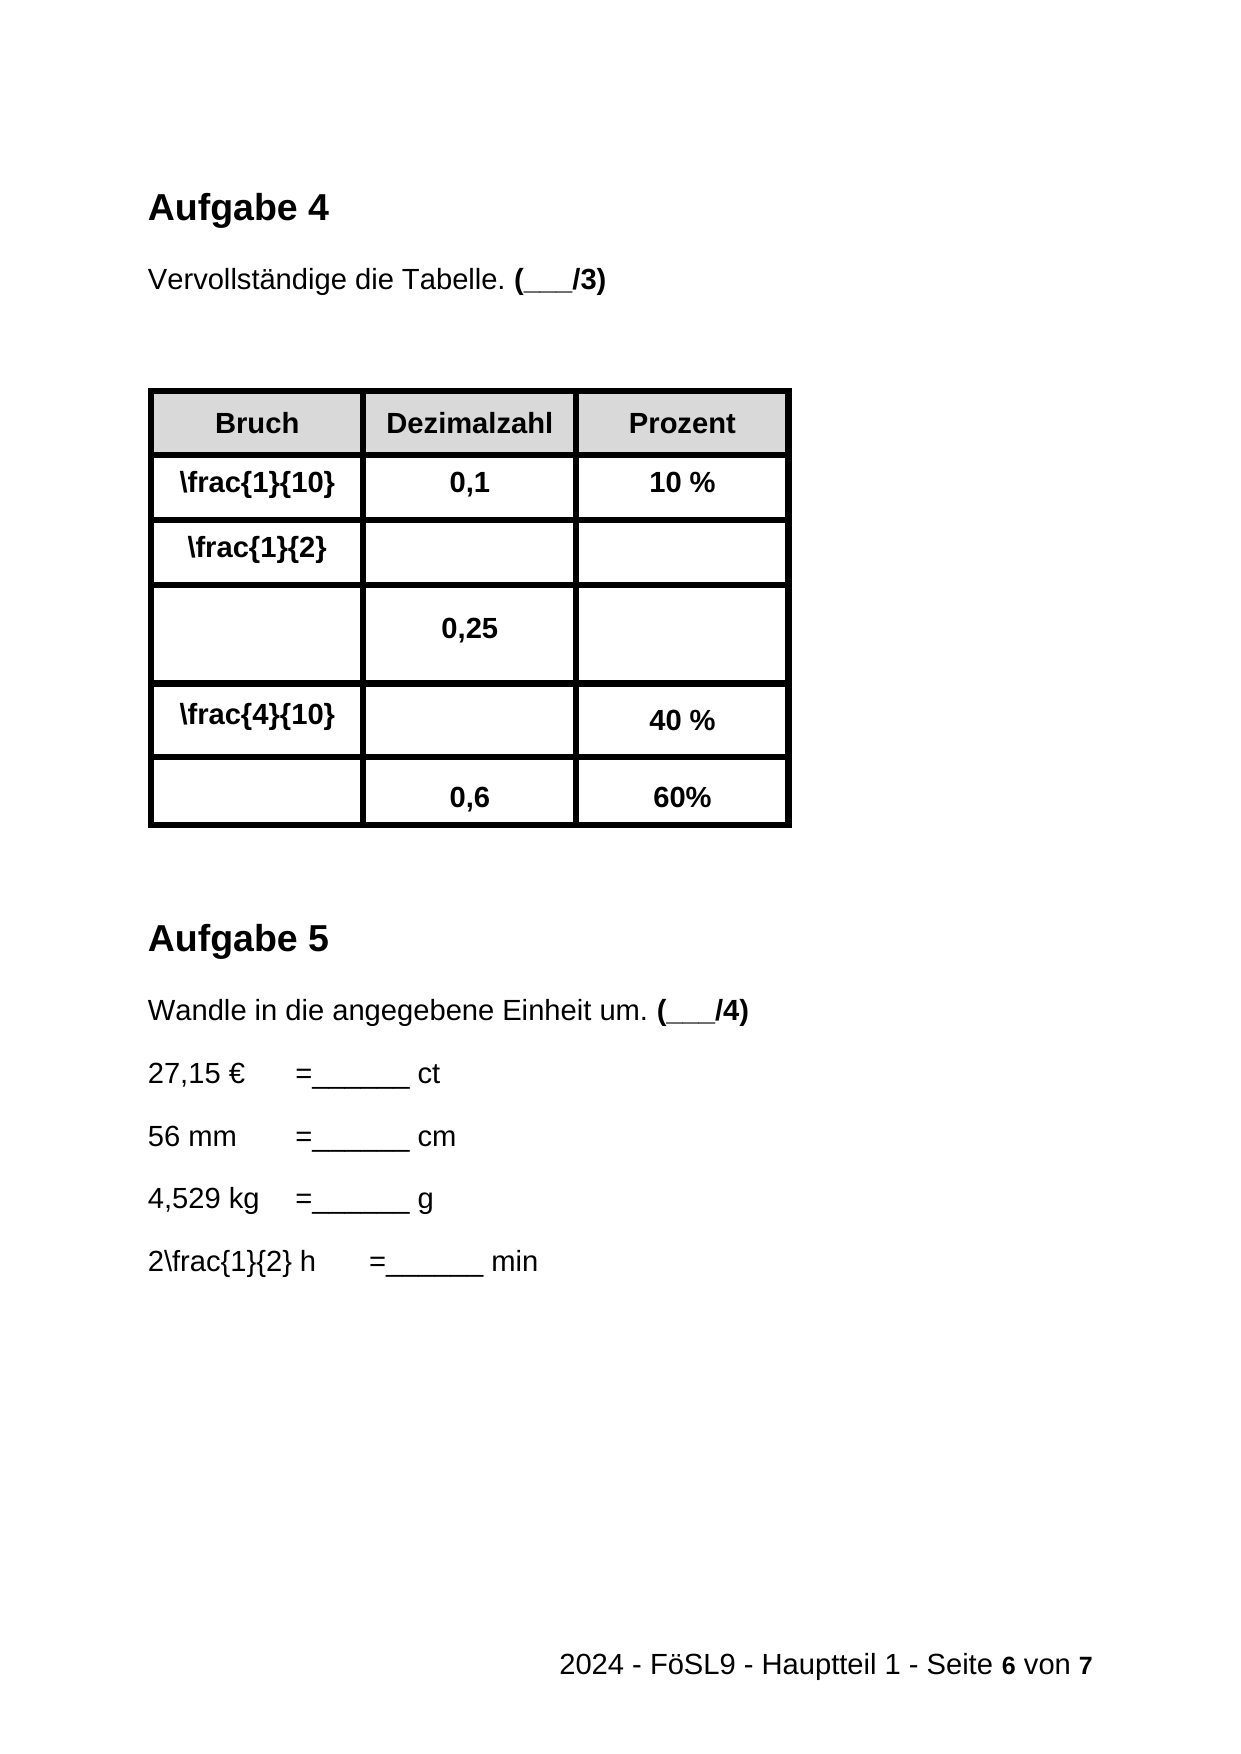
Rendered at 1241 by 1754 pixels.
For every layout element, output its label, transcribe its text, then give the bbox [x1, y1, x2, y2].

table_cell [579, 588, 785, 680]
table_cell 0,6 [366, 760, 573, 822]
table_cell \frac{1}{2} [154, 523, 360, 582]
table_cell [366, 523, 573, 582]
table_cell [154, 760, 360, 822]
text Vervollständige die Tabelle. (___/3) [148, 262, 1093, 296]
table_header Prozent [579, 394, 785, 452]
table_cell [154, 588, 360, 680]
table_cell 0,1 [366, 458, 573, 517]
table_cell 0,25 [366, 588, 573, 680]
table_cell [366, 687, 573, 754]
table_cell 10 % [579, 458, 785, 517]
text 2\frac{1}{2} h =______ min [148, 1244, 1093, 1278]
table_cell 60% [579, 760, 785, 822]
table_header Dezimalzahl [366, 394, 573, 452]
table_cell \frac{4}{10} [154, 687, 360, 754]
table_cell \frac{1}{10} [154, 458, 360, 517]
subtitle Aufgabe 4 [148, 185, 1093, 228]
table_cell 40 % [579, 687, 785, 754]
text 56 mm =______ cm [148, 1119, 1093, 1152]
text Wandle in die angegebene Einheit um. (___/4) [148, 993, 1093, 1027]
table_cell [579, 523, 785, 582]
text 27,15 € =______ ct [148, 1056, 1093, 1089]
text 4,529 kg =______ g [148, 1182, 1093, 1215]
table_header Bruch [154, 394, 360, 452]
subtitle Aufgabe 5 [148, 916, 1093, 959]
